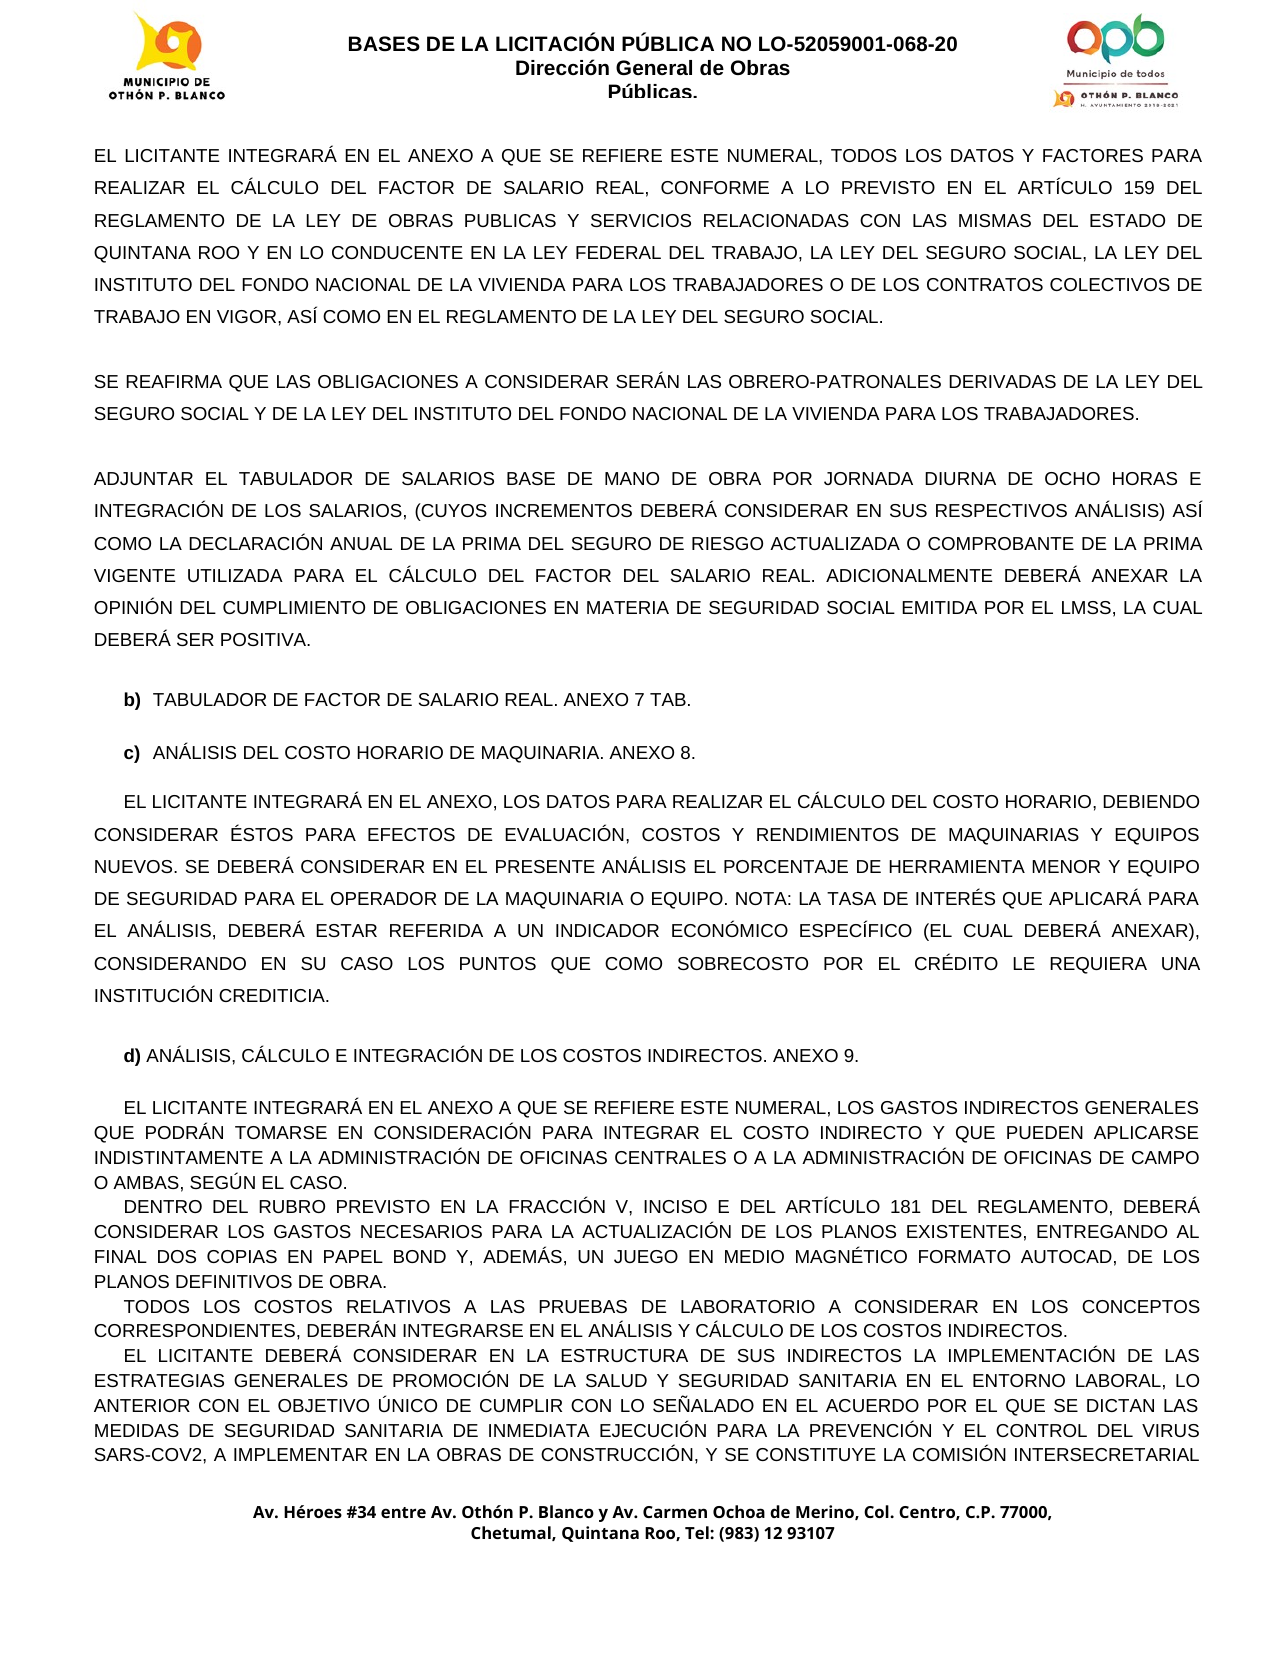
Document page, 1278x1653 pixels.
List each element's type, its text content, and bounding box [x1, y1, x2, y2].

text EL LICITANTE INTEGRARÁ EN EL ANEXO A QUE SE REFIERE ESTE NUMERAL, TODOS LOS DATOS Y FACTORES PARA REALIZAR EL CÁLCULO DEL FACTOR DE SALARIO REAL, CONFORME A LO PREVISTO EN EL ARTÍCULO 159 DEL REGLAMENTO DE LA LEY DE OBRAS PUBLICAS Y SERVICIOS RELACIONADAS CON LAS MISMAS DEL ESTADO DE QUINTANA ROO Y EN LO CONDUCENTE EN LA LEY FEDERAL DEL TRABAJO, LA LEY DEL SEGURO SOCIAL, LA LEY DEL INSTITUTO DEL FONDO NACIONAL DE LA VIVIENDA PARA LOS TRABAJADORES O DE LOS CONTRATOS COLECTIVOS DE TRABAJO EN VIGOR, ASÍ COMO EN EL REGLAMENTO DE LA LEY DEL SEGURO SOCIAL. [94, 145, 1204, 328]
text c) ANÁLISIS DEL COSTO HORARIO DE MAQUINARIA. ANEXO 8. [94, 741, 1201, 763]
text EL LICITANTE INTEGRARÁ EN EL ANEXO, LOS DATOS PARA REALIZAR EL CÁLCULO DEL COSTO HORARIO, DEBIENDO CONSIDERAR ÉSTOS PARA EFECTOS DE EVALUACIÓN, COSTOS Y RENDIMIENTOS DE MAQUINARIAS Y EQUIPOS NUEVOS. SE DEBERÁ CONSIDERAR EN EL PRESENTE ANÁLISIS EL PORCENTAJE DE HERRAMIENTA MENOR Y EQUIPO DE SEGURIDAD PARA EL OPERADOR DE LA MAQUINARIA O EQUIPO. NOTA: LA TASA DE INTERÉS QUE APLICARÁ PARA EL ANÁLISIS, DEBERÁ ESTAR REFERIDA A UN INDICADOR ECONÓMICO ESPECÍFICO (EL CUAL DEBERÁ ANEXAR), CONSIDERANDO EN SU CASO LOS PUNTOS QUE COMO SOBRECOSTO POR EL CRÉDITO LE REQUIERA UNA INSTITUCIÓN CREDITICIA. [94, 791, 1201, 1006]
text SE REAFIRMA QUE LAS OBLIGACIONES A CONSIDERAR SERÁN LAS OBRERO-PATRONALES DERIVADAS DE LA LEY DEL SEGURO SOCIAL Y DE LA LEY DEL INSTITUTO DEL FONDO NACIONAL DE LA VIVIENDA PARA LOS TRABAJADORES. [94, 371, 1204, 425]
text TODOS LOS COSTOS RELATIVOS A LAS PRUEBAS DE LABORATORIO A CONSIDERAR EN LOS CONCEPTOS CORRESPONDIENTES, DEBERÁN INTEGRARSE EN EL ANÁLISIS Y CÁLCULO DE LOS COSTOS INDIRECTOS. [94, 1295, 1201, 1342]
text EL LICITANTE INTEGRARÁ EN EL ANEXO A QUE SE REFIERE ESTE NUMERAL, LOS GASTOS INDIRECTOS GENERALES QUE PODRÁN TOMARSE EN CONSIDERACIÓN PARA INTEGRAR EL COSTO INDIRECTO Y QUE PUEDEN APLICARSE INDISTINTAMENTE A LA ADMINISTRACIÓN DE OFICINAS CENTRALES O A LA ADMINISTRACIÓN DE OFICINAS DE CAMPO O AMBAS, SEGÚN EL CASO. [94, 1097, 1201, 1193]
text d) ANÁLISIS, CÁLCULO E INTEGRACIÓN DE LOS COSTOS INDIRECTOS. ANEXO 9. [94, 1045, 1201, 1066]
text ADJUNTAR EL TABULADOR DE SALARIOS BASE DE MANO DE OBRA POR JORNADA DIURNA DE OCHO HORAS E INTEGRACIÓN DE LOS SALARIOS, (CUYOS INCREMENTOS DEBERÁ CONSIDERAR EN SUS RESPECTIVOS ANÁLISIS) ASÍ COMO LA DECLARACIÓN ANUAL DE LA PRIMA DEL SEGURO DE RIESGO ACTUALIZADA O COMPROBANTE DE LA PRIMA VIGENTE UTILIZADA PARA EL CÁLCULO DEL FACTOR DEL SALARIO REAL. ADICIONALMENTE DEBERÁ ANEXAR LA OPINIÓN DEL CUMPLIMIENTO DE OBLIGACIONES EN MATERIA DE SEGURIDAD SOCIAL EMITIDA POR EL LMSS, LA CUAL DEBERÁ SER POSITIVA. [94, 468, 1204, 651]
text b) TABULADOR DE FACTOR DE SALARIO REAL. ANEXO 7 TAB. [94, 689, 1201, 711]
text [94, 1345, 1201, 1466]
picture [1049, 13, 1192, 113]
picture [104, 0, 237, 114]
text DENTRO DEL RUBRO PREVISTO EN LA FRACCIÓN V, INCISO E DEL ARTÍCULO 181 DEL REGLAMENTO, DEBERÁ CONSIDERAR LOS GASTOS NECESARIOS PARA LA ACTUALIZACIÓN DE LOS PLANOS EXISTENTES, ENTREGANDO AL FINAL DOS COPIAS EN PAPEL BOND Y, ADEMÁS, UN JUEGO EN MEDIO MAGNÉTICO FORMATO AUTOCAD, DE LOS PLANOS DEFINITIVOS DE OBRA. [94, 1196, 1201, 1292]
